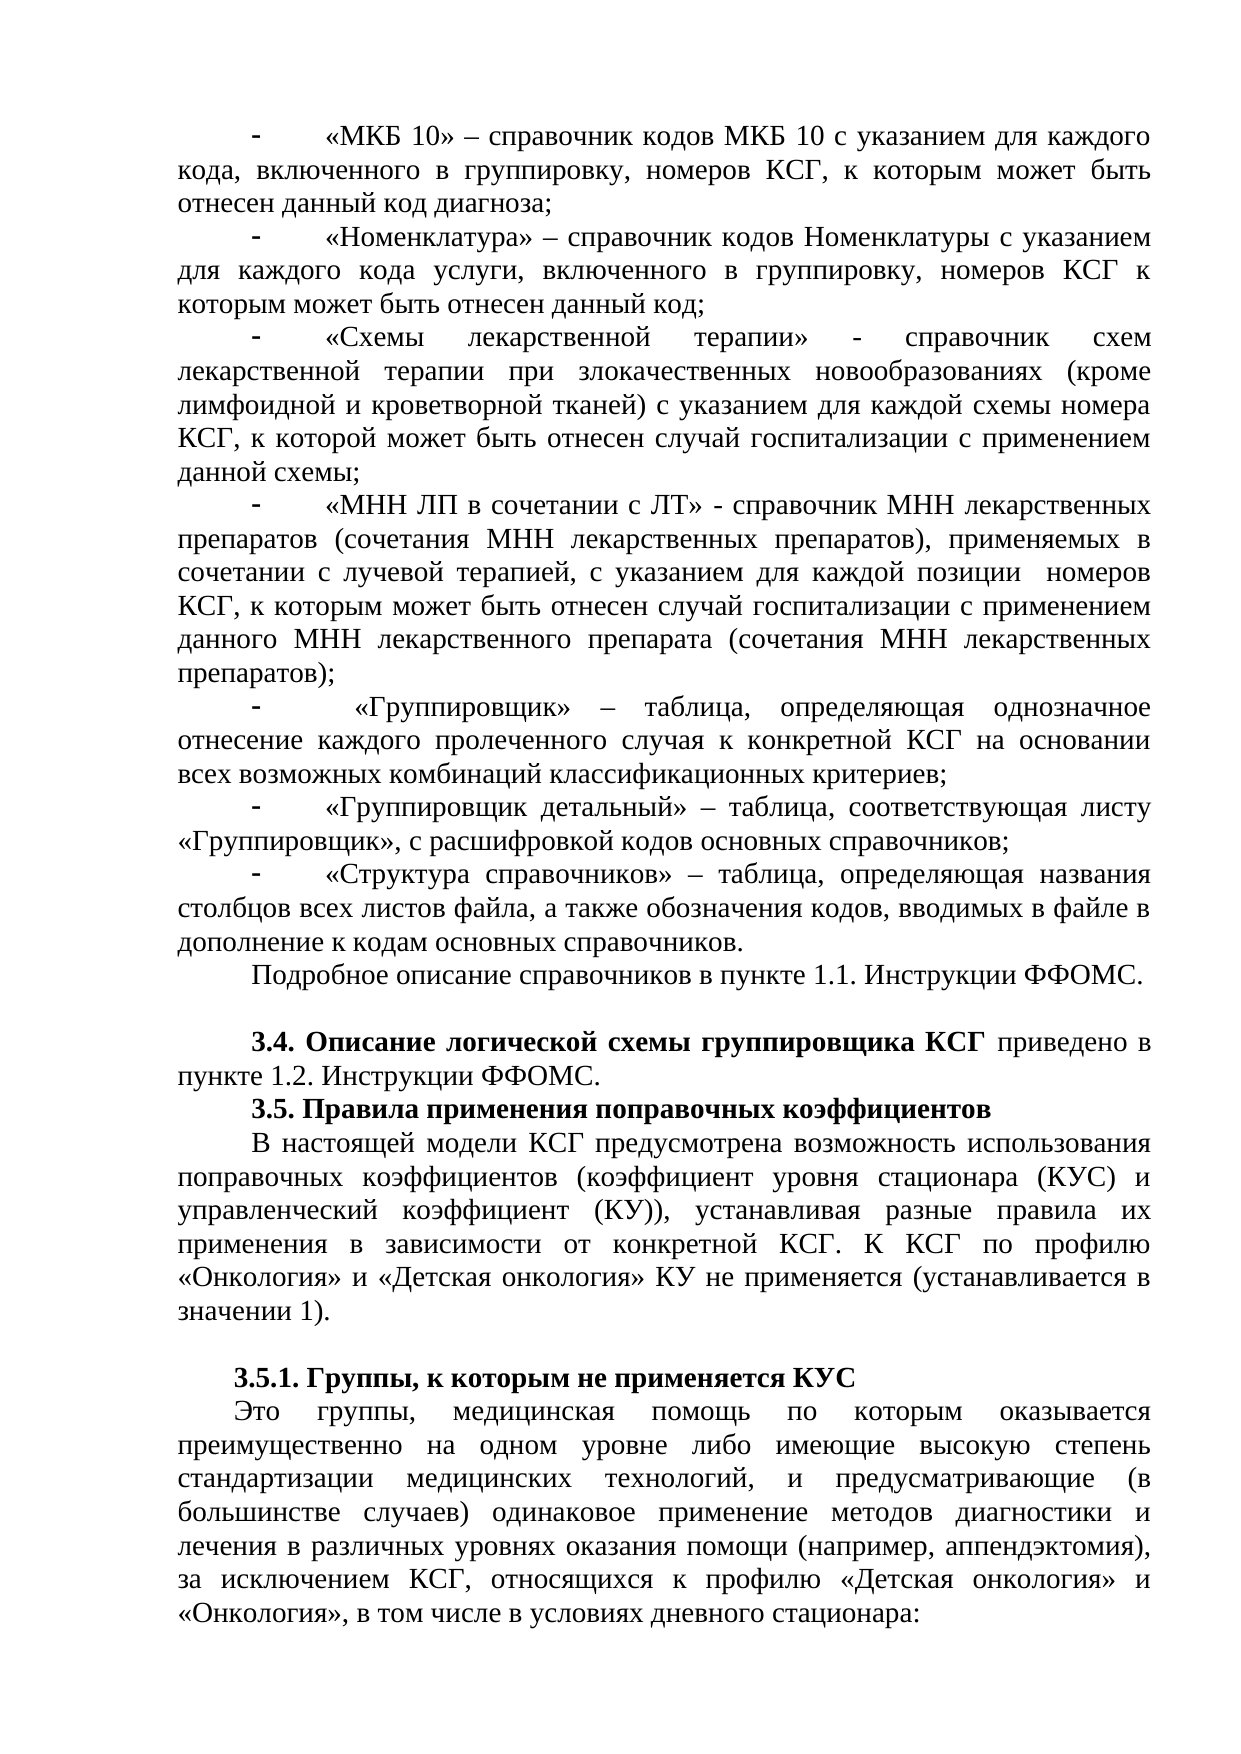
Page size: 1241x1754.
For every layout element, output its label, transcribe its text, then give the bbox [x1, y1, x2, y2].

list «Схемы лекарственной терапии» - справочник схем лекарственной терапии при злокачественных новообразованиях (кроме лимфоидной и кроветворной тканей) с указанием для каждой схемы номера КСГ, к которой может быть отнесен случай госпитализации с применением данной схемы; [177, 319, 1152, 487]
text 3.4. Описание логической схемы группировщика КСГ приведено в пункте 1.2. Инструкции ФФОМС. [177, 1024, 1152, 1092]
text Подробное описание справочников в пункте 1.1. Инструкции ФФОМС. [177, 957, 1152, 991]
text 3.5. Правила применения поправочных коэффициентов [177, 1092, 1152, 1125]
list «Группировщик детальный» – таблица, соответствующая листу «Группировщик», с расшифровкой кодов основных справочников; [177, 789, 1152, 857]
text Это группы, медицинская помощь по которым оказывается преимущественно на одном уровне либо имеющие высокую степень стандартизации медицинских технологий, и предусматривающие (в большинстве случаев) одинаковое применение методов диагностики и лечения в различных уровнях оказания помощи (например, аппендэктомия), за исключением КСГ, относящихся к профилю «Детская онкология» и «Онкология», в том числе в условиях дневного стационара: [177, 1393, 1152, 1628]
list «Структура справочников» – таблица, определяющая названия столбцов всех листов файла, а также обозначения кодов, вводимых в файле в дополнение к кодам основных справочников. [177, 857, 1152, 957]
list «МКБ 10» – справочник кодов МКБ 10 с указанием для каждого кода, включенного в группировку, номеров КСГ, к которым может быть отнесен данный код диагноза; [177, 118, 1152, 219]
list «Группировщик» – таблица, определяющая однозначное отнесение каждого пролеченного случая к конкретной КСГ на основании всех возможных комбинаций классификационных критериев; [177, 689, 1152, 789]
text 3.5.1. Группы, к которым не применяется КУС [177, 1360, 1152, 1393]
list «Номенклатура» – справочник кодов Номенклатуры с указанием для каждого кода услуги, включенного в группировку, номеров КСГ к которым может быть отнесен данный код; [177, 219, 1152, 319]
text В настоящей модели КСГ предусмотрена возможность использования поправочных коэффициентов (коэффициент уровня стационара (КУС) и управленческий коэффициент (КУ)), устанавливая разные правила их применения в зависимости от конкретной КСГ. К КСГ по профилю «Онкология» и «Детская онкология» КУ не применяется (устанавливается в значении 1). [177, 1125, 1152, 1326]
list «МНН ЛП в сочетании с ЛТ» - справочник МНН лекарственных препаратов (сочетания МНН лекарственных препаратов), применяемых в сочетании с лучевой терапией, с указанием для каждой позиции номеров КСГ, к которым может быть отнесен случай госпитализации с применением данного МНН лекарственного препарата (сочетания МНН лекарственных препаратов); [177, 487, 1152, 689]
